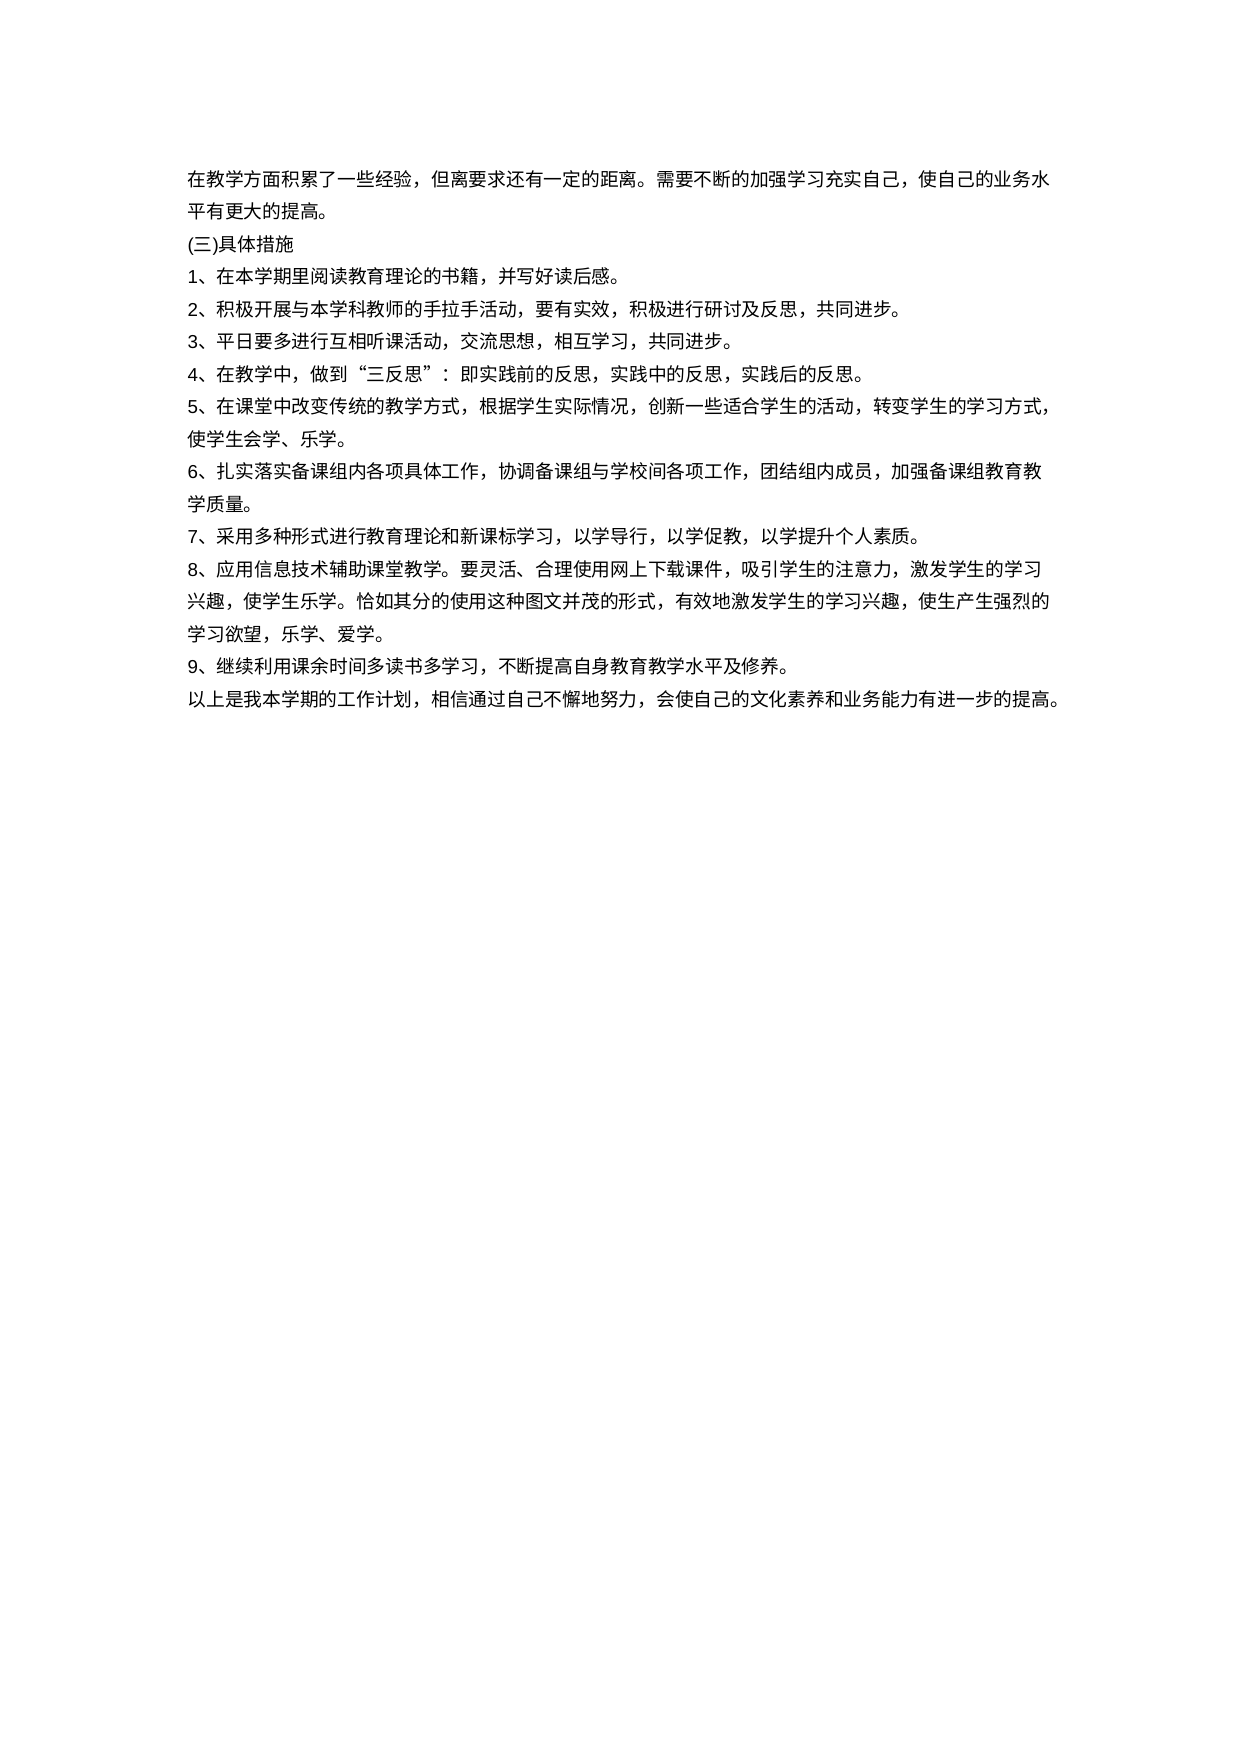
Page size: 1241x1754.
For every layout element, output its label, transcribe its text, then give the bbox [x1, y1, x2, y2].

text 在教学方面积累了一些经验，但离要求还有一定的距离。需要不断的加强学习充实自己，使自己的业务水平有更大的提高。 [187, 162, 1053, 227]
text 1、在本学期里阅读教育理论的书籍，并写好读后感。 [187, 259, 1053, 292]
text 5、在课堂中改变传统的教学方式，根据学生实际情况，创新一些适合学生的活动，转变学生的学习方式，使学生会学、乐学。 [187, 389, 1053, 454]
text (三)具体措施 [187, 227, 1053, 259]
text 4、在教学中，做到“三反思”：即实践前的反思，实践中的反思，实践后的反思。 [187, 357, 1053, 389]
text 3、平日要多进行互相听课活动，交流思想，相互学习，共同进步。 [187, 324, 1053, 357]
text 2、积极开展与本学科教师的手拉手活动，要有实效，积极进行研讨及反思，共同进步。 [187, 292, 1053, 324]
text 以上是我本学期的工作计划，相信通过自己不懈地努力，会使自己的文化素养和业务能力有进一步的提高。 [187, 682, 1053, 714]
text 6、扎实落实备课组内各项具体工作，协调备课组与学校间各项工作，团结组内成员，加强备课组教育教学质量。 [187, 454, 1053, 519]
text 8、应用信息技术辅助课堂教学。要灵活、合理使用网上下载课件，吸引学生的注意力，激发学生的学习兴趣，使学生乐学。恰如其分的使用这种图文并茂的形式，有效地激发学生的学习兴趣，使生产生强烈的学习欲望，乐学、爱学。 [187, 552, 1053, 649]
text 9、继续利用课余时间多读书多学习，不断提高自身教育教学水平及修养。 [187, 649, 1053, 682]
text 7、采用多种形式进行教育理论和新课标学习，以学导行，以学促教，以学提升个人素质。 [187, 519, 1053, 552]
